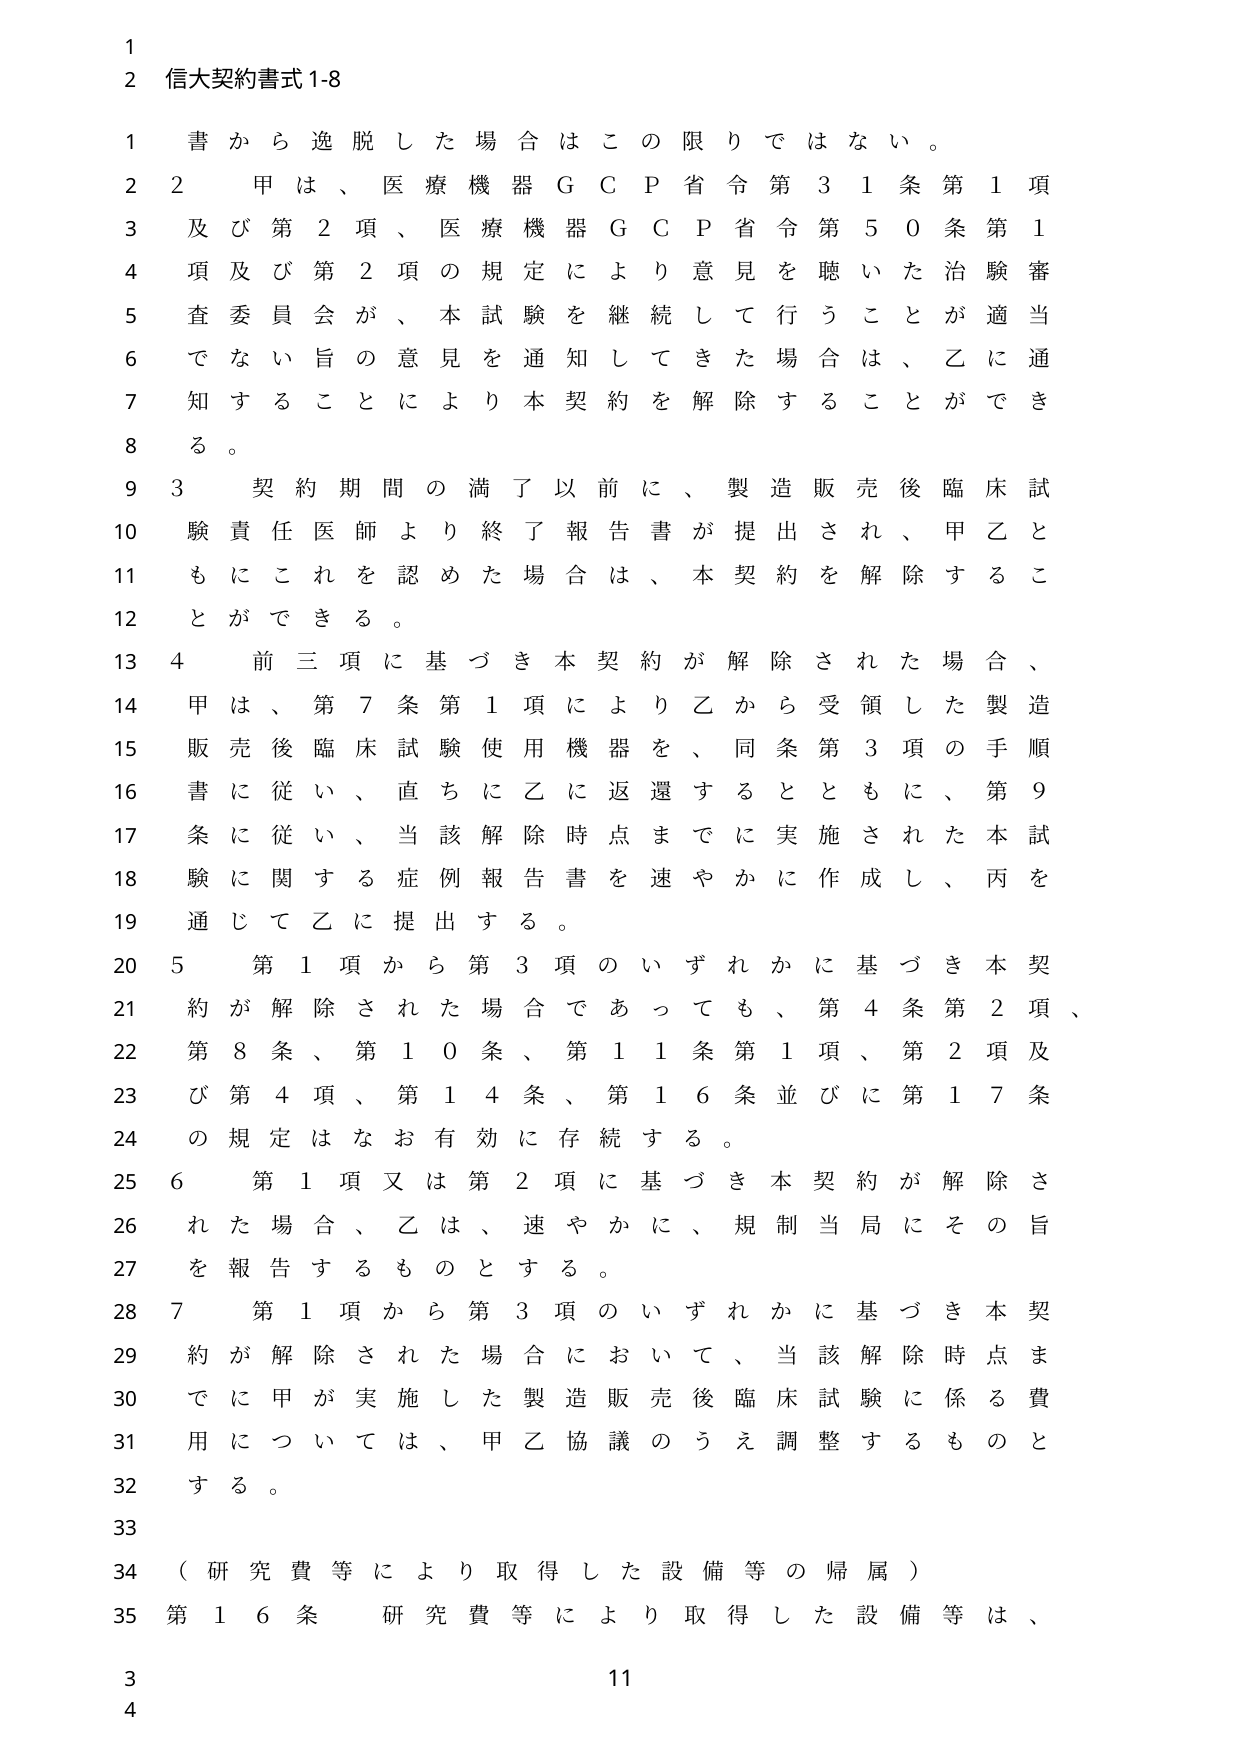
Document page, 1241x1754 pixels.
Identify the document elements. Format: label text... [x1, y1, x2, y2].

text ３ 契約期間の満了以前に、製造販売後臨床試験責任医師より終了報告書が提出され、甲乙ともにこれを認めた場合は、本契約を解除することができる。 [166, 465, 1071, 639]
text ４ 前三項に基づき本契約が解除された場合、甲は、第７条第１項により乙から受領した製造販売後臨床試験使用機器を、同条第３項の手順書に従い、直ちに乙に返還するとともに、第９条に従い、当該解除時点までに実施された本試験に関する症例報告書を速やかに作成し、丙を通じて乙に提出する。 [166, 639, 1071, 942]
text （研究費等により取得した設備等の帰属） [166, 1549, 1074, 1592]
text ５ 第１項から第３項のいずれかに基づき本契約が解除された場合であっても、第４条第２項、第８条、第１０条、第１１条第１項、第２項及び第４項、第１４条、第１６条並びに第１７条の規定はなお有効に存続する。 [166, 942, 1071, 1159]
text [166, 1592, 1071, 1635]
text ７ 第１項から第３項のいずれかに基づき本契約が解除された場合において、当該解除時点までに甲が実施した製造販売後臨床試験に係る費用については、甲乙協議のうえ調整するものとする。 [166, 1289, 1071, 1505]
text ２ 甲は、医療機器ＧＣＰ省令第３１条第１項及び第２項、医療機器ＧＣＰ省令第５０条第１項及び第２項の規定により意見を聴いた治験審査委員会が、本試験を継続して行うことが適当でない旨の意見を通知してきた場合は、乙に通知することにより本契約を解除することができる。 [166, 162, 1071, 465]
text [166, 119, 1071, 162]
text ６ 第１項又は第２項に基づき本契約が解除された場合、乙は、速やかに、規制当局にその旨を報告するものとする。 [166, 1159, 1071, 1289]
